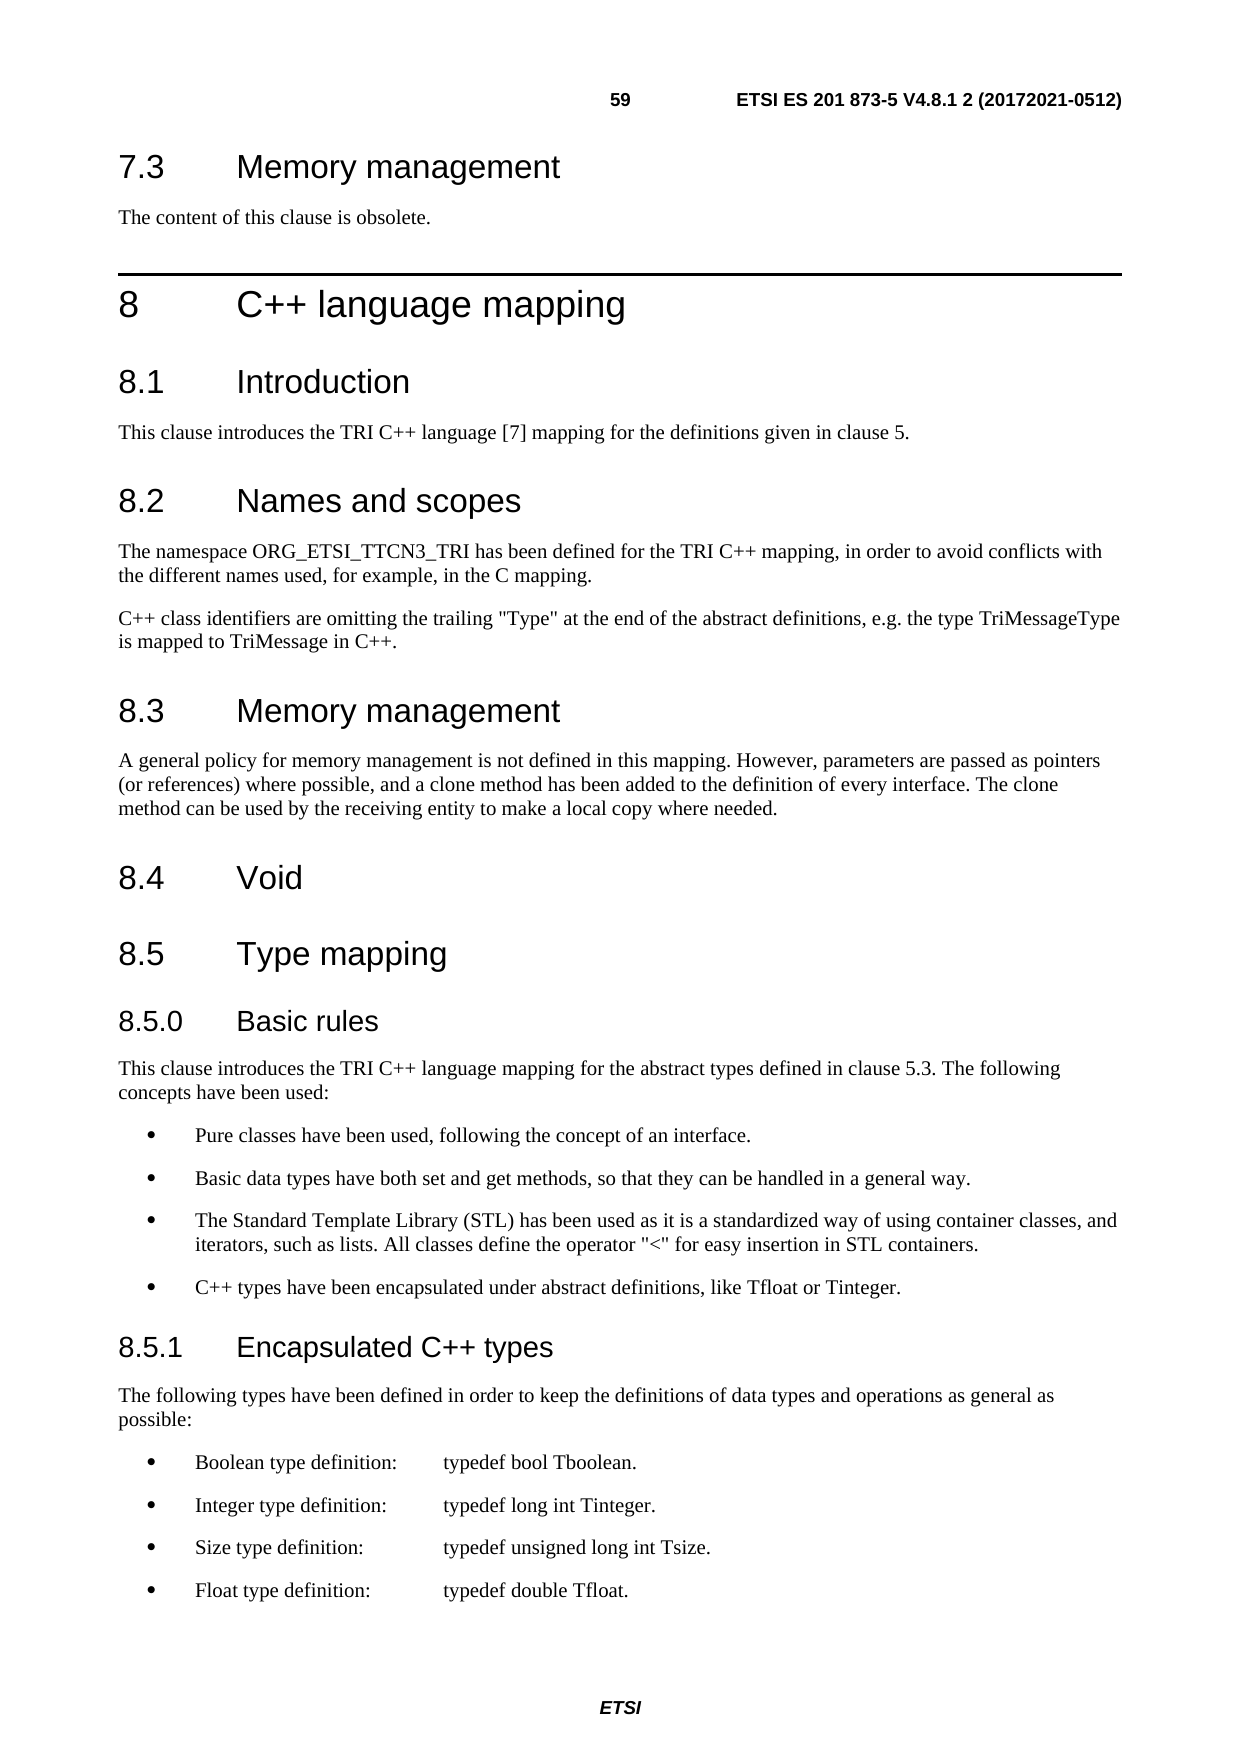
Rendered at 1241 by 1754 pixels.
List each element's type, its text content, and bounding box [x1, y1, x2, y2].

subtitle 8.3 Memory management [118, 691, 1122, 729]
text This clause introduces the TRI C++ language [7] mapping for the definitions given in clause 5. [118, 420, 1122, 444]
subtitle 8.2 Names and scopes [118, 481, 1122, 520]
text Boolean type definition: typedef bool Tboolean. [148, 1450, 1122, 1474]
subtitle 8.4 Void [118, 858, 1122, 896]
subtitle 8.5.1 Encapsulated C++ types [118, 1331, 1122, 1364]
subtitle 8 C++ language mapping [118, 276, 1122, 325]
subtitle 8.5 Type mapping [118, 934, 1122, 972]
text Size type definition: typedef unsigned long int Tsize. [148, 1535, 1122, 1559]
text Float type definition: typedef double Tfloat. [148, 1578, 1122, 1602]
text A general policy for memory management is not defined in this mapping. However, parameters are passed as pointers (or references) where possible, and a clone method has been added to the definition of every interface. The clone method can be used by the receiving entity to make a local copy where needed. [118, 748, 1122, 820]
text The Standard Template Library (STL) has been used as it is a standardized way of using container classes, and iterators, such as lists. All classes define the operator "<" for easy insertion in STL containers. [148, 1208, 1122, 1256]
text This clause introduces the TRI C++ language mapping for the abstract types defined in clause 5.3. The following concepts have been used: [118, 1056, 1122, 1104]
text C++ class identifiers are omitting the trailing "Type" at the end of the abstract definitions, e.g. the type TriMessageType is mapped to TriMessage in C++. [118, 605, 1122, 653]
text Basic data types have both set and get methods, so that they can be handled in a general way. [148, 1166, 1122, 1189]
text Integer type definition: typedef long int Tinteger. [148, 1492, 1122, 1517]
text The content of this clause is obsolete. [118, 205, 1122, 229]
text The namespace ORG_ETSI_TTCN3_TRI has been defined for the TRI C++ mapping, in order to avoid conflicts with the different names used, for example, in the C mapping. [118, 538, 1122, 587]
text C++ types have been encapsulated under abstract definitions, like Tfloat or Tinteger. [148, 1275, 1122, 1299]
text The following types have been defined in order to keep the definitions of data types and operations as general as possible: [118, 1383, 1122, 1431]
text Pure classes have been used, following the concept of an interface. [148, 1123, 1122, 1147]
subtitle 7.3 Memory management [118, 148, 1122, 186]
subtitle 8.5.0 Basic rules [118, 1003, 1122, 1037]
subtitle 8.1 Introduction [118, 363, 1122, 401]
